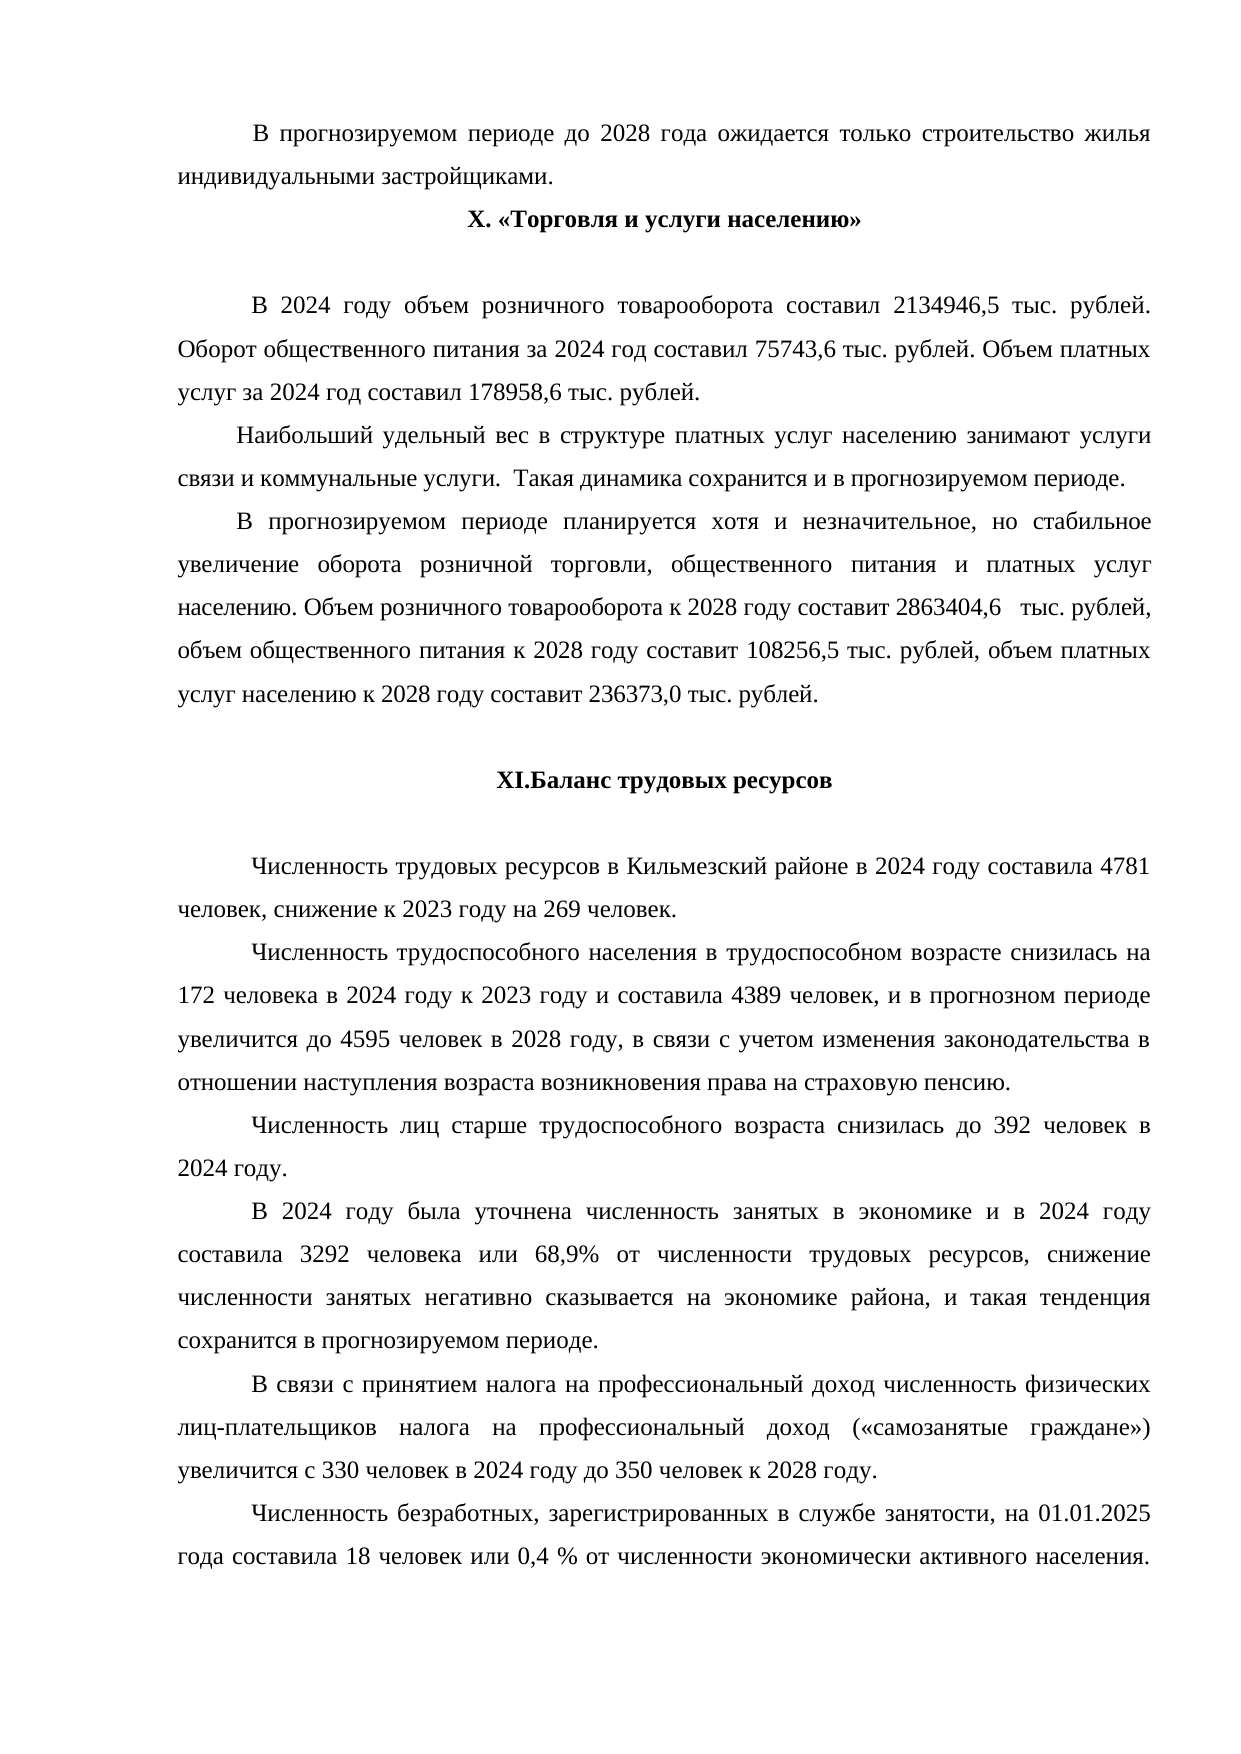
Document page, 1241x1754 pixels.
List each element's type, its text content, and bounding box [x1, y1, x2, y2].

text X. «Торговля и услуги населению» [177, 204, 1152, 233]
text В связи с принятием налога на профессиональный доход численность физических лиц-плательщиков налога на профессиональный доход («самозанятые граждане») увеличится с 330 человек в 2024 году до 350 человек к 2028 году. [177, 1369, 1152, 1484]
text XI.Баланс трудовых ресурсов [177, 765, 1152, 794]
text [177, 1498, 1152, 1570]
text В 2024 году объем розничного товарооборота составил 2134946,5 тыс. рублей. Оборот общественного питания за 2024 год составил 75743,6 тыс. рублей. Объем платных услуг за 2024 год составил 178958,6 тыс. рублей. [177, 291, 1152, 406]
text В прогнозируемом периоде планируется хотя и незначительное, но стабильное увеличение оборота розничной торговли, общественного питания и платных услуг населению. Объем розничного товарооборота к 2028 году составит 2863404,6 тыс. рублей, объем общественного питания к 2028 году составит 108256,5 тыс. рублей, объем платных услуг населению к 2028 году составит 236373,0 тыс. рублей. [177, 506, 1152, 707]
text Численность трудоспособного населения в трудоспособном возрасте снизилась на 172 человека в 2024 году к 2023 году и составила 4389 человек, и в прогнозном периоде увеличится до 4595 человек в 2028 году, в связи с учетом изменения законодательства в отношении наступления возраста возникновения права на страховую пенсию. [177, 937, 1152, 1096]
text Численность трудовых ресурсов в Кильмезский районе в 2024 году составила 4781 человек, снижение к 2023 году на 269 человек. [177, 851, 1152, 923]
text Численность лиц старше трудоспособного возраста снизилась до 392 человек в 2024 году. [177, 1110, 1152, 1182]
text В 2024 году была уточнена численность занятых в экономике и в 2024 году составила 3292 человека или 68,9% от численности трудовых ресурсов, снижение численности занятых негативно сказывается на экономике района, и такая тенденция сохранится в прогнозируемом периоде. [177, 1196, 1152, 1354]
text Наибольший удельный вес в структуре платных услуг населению занимают услуги связи и коммунальные услуги. Такая динамика сохранится и в прогнозируемом периоде. [177, 420, 1152, 492]
text В прогнозируемом периоде до 2028 года ожидается только строительство жилья индивидуальными застройщиками. [177, 118, 1152, 190]
